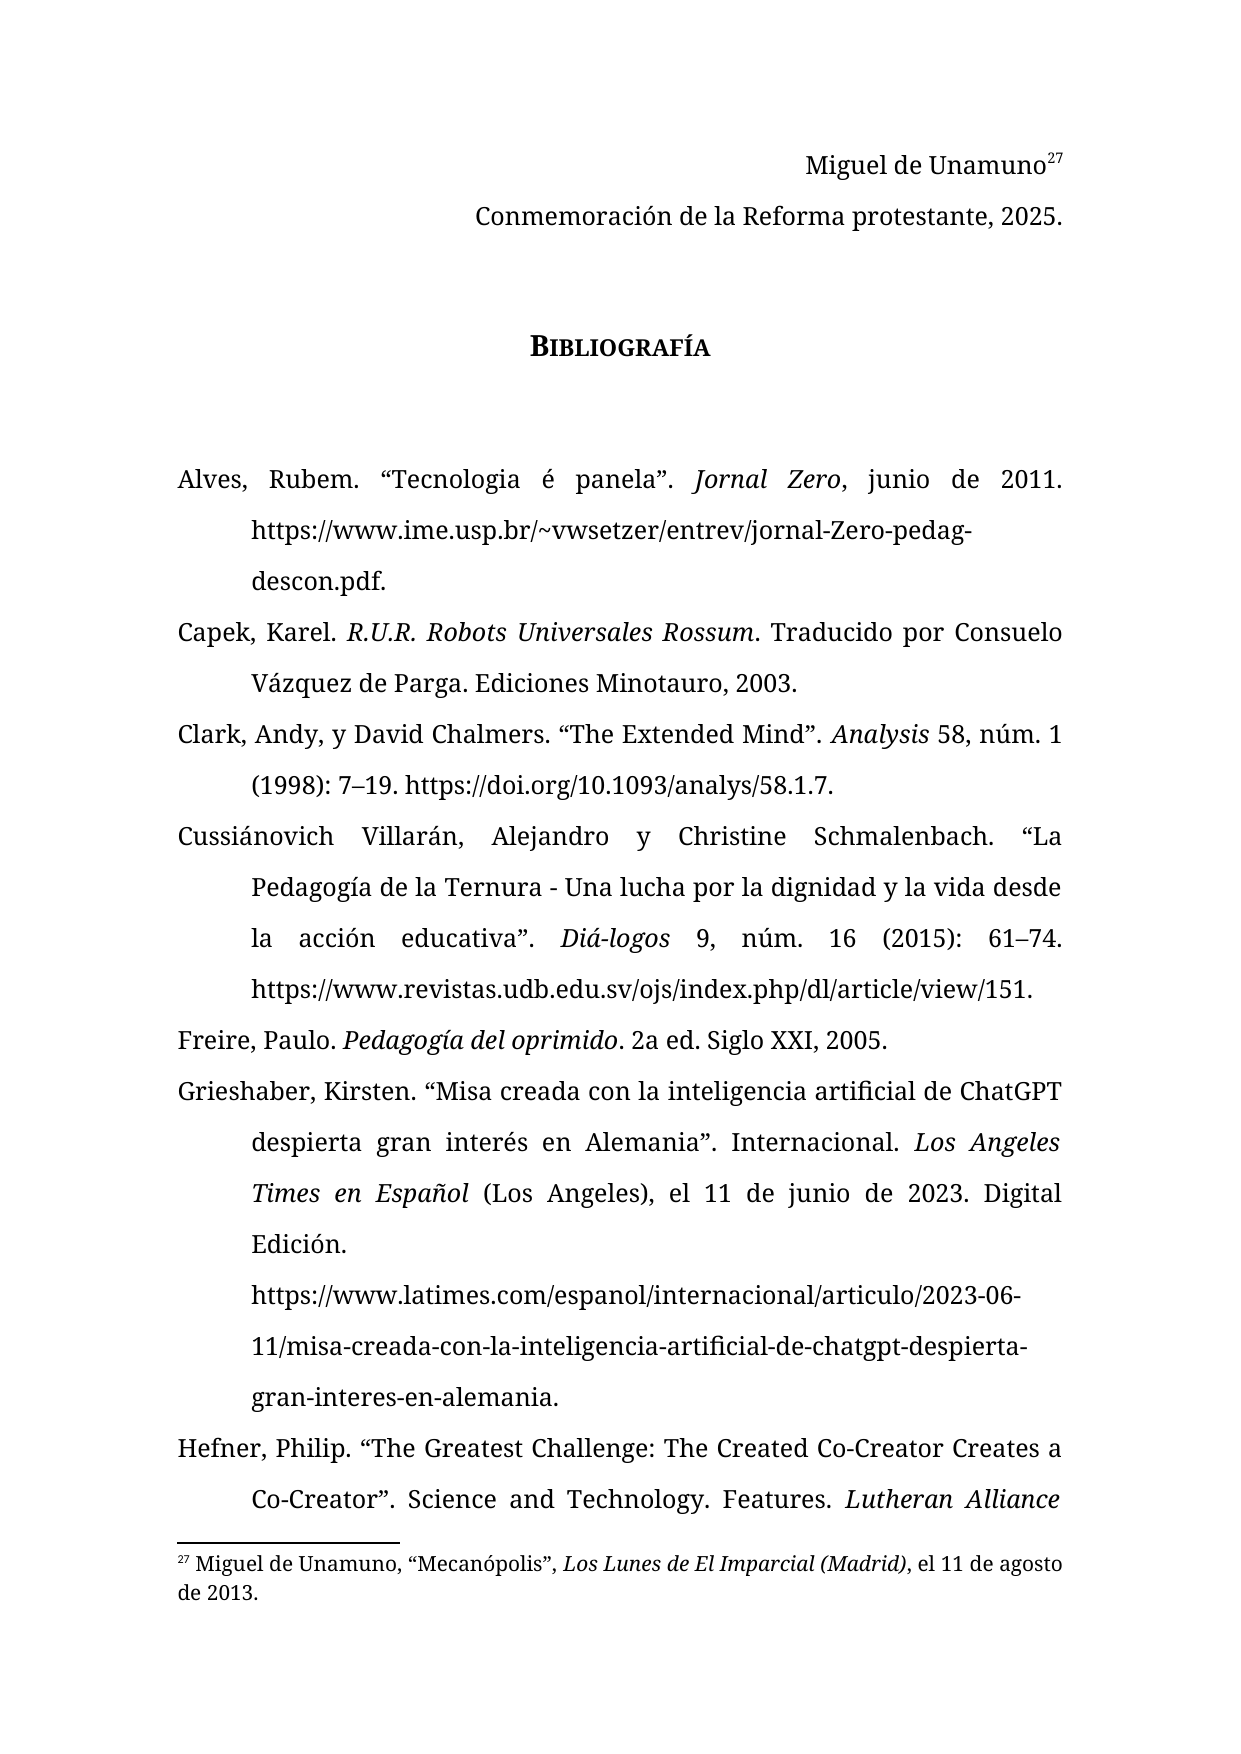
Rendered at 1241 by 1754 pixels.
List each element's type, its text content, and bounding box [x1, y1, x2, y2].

text Cussiánovich Villarán, Alejandro y Christine Schmalenbach. “La Pedagogía de la Ternura - Una lucha por la dignidad y la vida desde la acción educativa”. Diá-logos 9, núm. 16 (2015): 61–74. https://www.revistas.udb.edu.sv/ojs/index.php/dl/article/view/151. [177, 818, 1063, 1006]
text Alves, Rubem. “Tecnologia é panela”. Jornal Zero, junio de 2011. https://www.ime.usp.br/~vwsetzer/entrev/jornal-Zero-pedag-descon.pdf. [177, 461, 1063, 597]
text Capek, Karel. R.U.R. Robots Universales Rossum. Traducido por Consuelo Vázquez de Parga. Ediciones Minotauro, 2003. [177, 614, 1063, 699]
text Freire, Paulo. Pedagogía del oprimido. 2a ed. Siglo XXI, 2005. [177, 1023, 1063, 1057]
text Miguel de Unamuno [177, 148, 1063, 182]
text Grieshaber, Kirsten. “Misa creada con la inteligencia artificial de ChatGPT despierta gran interés en Alemania”. Internacional. Los Angeles Times en Español (Los Angeles), el 11 de junio de 2023. Digital Edición. https://www.latimes.com/espanol/internacional/articulo/2023-06-11/misa-creada-con-la-inteligencia-artificial-de-chatgpt-despierta-gran-interes-en-alemania. [177, 1074, 1063, 1414]
text Conmemoración de la Reforma protestante, 2025. [177, 199, 1063, 233]
text Clark, Andy, y David Chalmers. “The Extended Mind”. Analysis 58, núm. 1 (1998): 7–19. https://doi.org/10.1093/analys/58.1.7. [177, 716, 1063, 802]
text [177, 1431, 1063, 1516]
text Bibliografía [177, 326, 1063, 365]
